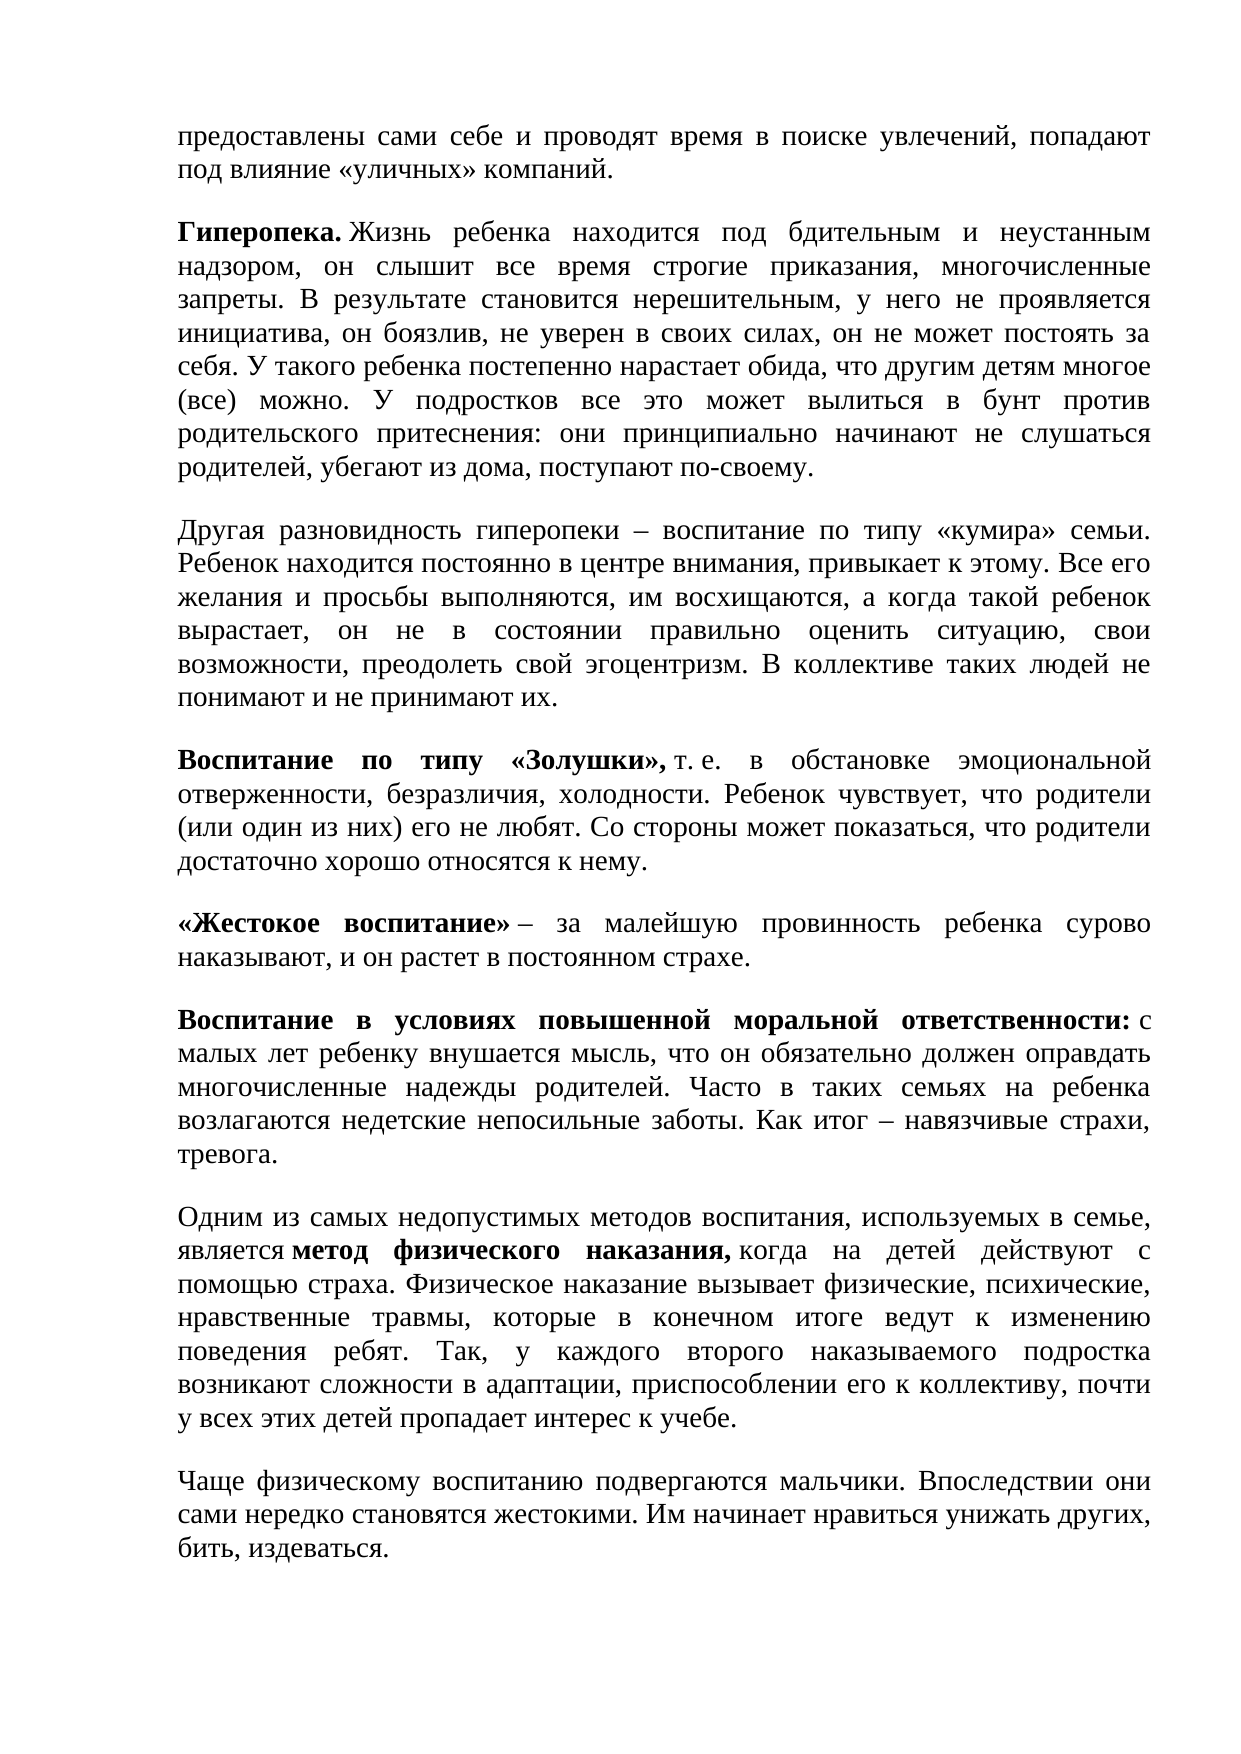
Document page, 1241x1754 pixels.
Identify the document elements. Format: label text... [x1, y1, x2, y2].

text Чаще физическому воспитанию подвергаются мальчики. Впоследствии они сами нередко становятся жестокими. Им начинает нравиться унижать других, бить, издеваться. [177, 1463, 1152, 1563]
text Воспитание по типу «Золушки», т. е. в обстановке эмоциональной отверженности, безразличия, холодности. Ребенок чувствует, что родители (или один из них) его не любят. Со стороны может показаться, что родители достаточно хорошо относятся к нему. [177, 742, 1152, 876]
text «Жестокое воспитание» – за малейшую провинность ребенка сурово наказывают, и он растет в постоянном страхе. [177, 906, 1152, 973]
text Гиперопека. Жизнь ребенка находится под бдительным и неустанным надзором, он слышит все время строгие приказания, многочисленные запреты. В результате становится нерешительным, у него не проявляется инициатива, он боязлив, не уверен в своих силах, он не может постоять за себя. У такого ребенка постепенно нарастает обида, что другим детям многое (все) можно. У подростков все это может вылиться в бунт против родительского притеснения: они принципиально начинают не слушаться родителей, убегают из дома, поступают по-своему. [177, 214, 1152, 483]
text Другая разновидность гиперопеки – воспитание по типу «кумира» семьи. Ребенок находится постоянно в центре внимания, привыкает к этому. Все его желания и просьбы выполняются, им восхищаются, а когда такой ребенок вырастает, он не в состоянии правильно оценить ситуацию, свои возможности, преодолеть свой эгоцентризм. В коллективе таких людей не понимают и не принимают их. [177, 512, 1152, 713]
text Одним из самых недопустимых методов воспитания, используемых в семье, является метод физического наказания, когда на детей действуют с помощью страха. Физическое наказание вызывает физические, психические, нравственные травмы, которые в конечном итоге ведут к изменению поведения ребят. Так, у каждого второго наказываемого подростка возникают сложности в адаптации, приспособлении его к коллективу, почти у всех этих детей пропадает интерес к учебе. [177, 1199, 1152, 1433]
text Воспитание в условиях повышенной моральной ответственности: с малых лет ребенку внушается мысль, что он обязательно должен оправдать многочисленные надежды родителей. Часто в таких семьях на ребенка возлагаются недетские непосильные заботы. Как итог – навязчивые страхи, тревога. [177, 1002, 1152, 1169]
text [177, 118, 1152, 185]
